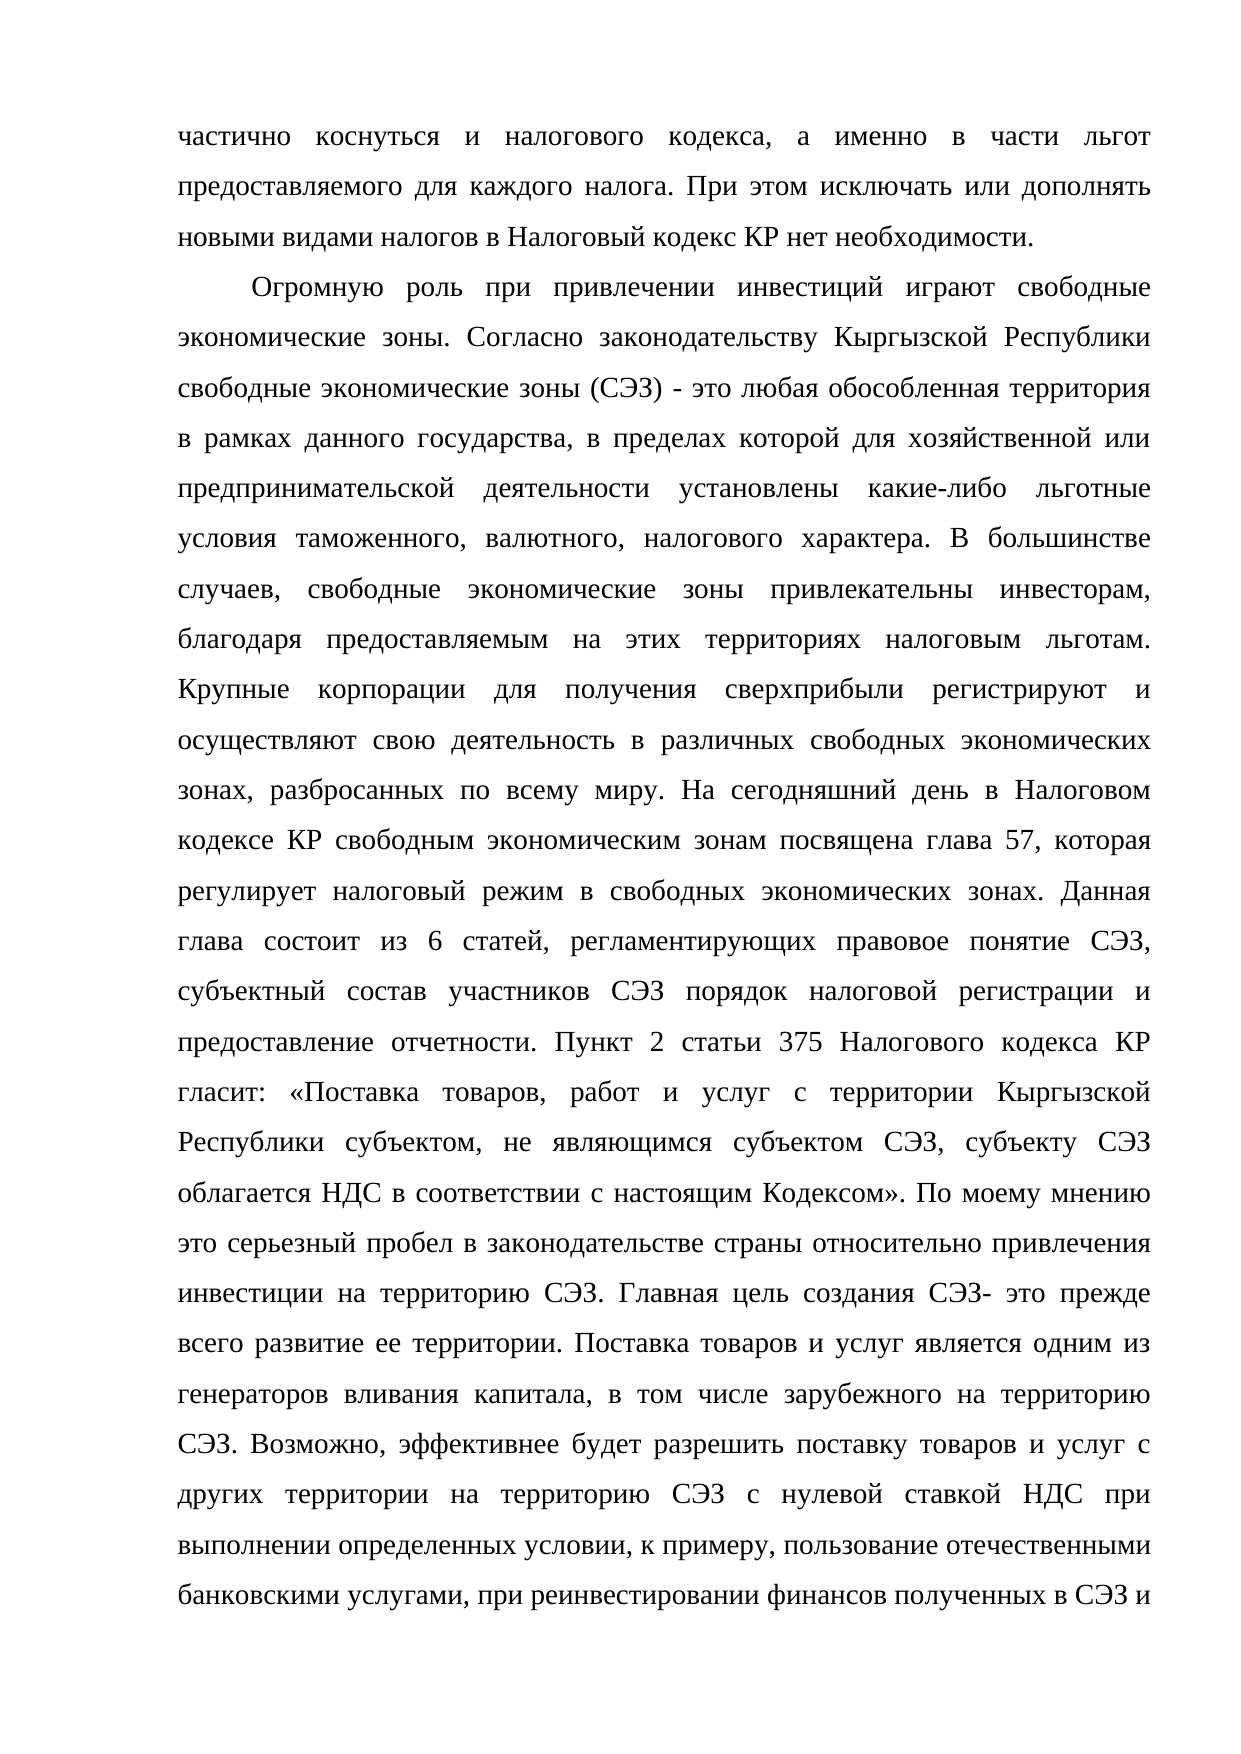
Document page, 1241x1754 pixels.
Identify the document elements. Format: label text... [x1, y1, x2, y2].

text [177, 118, 1152, 252]
